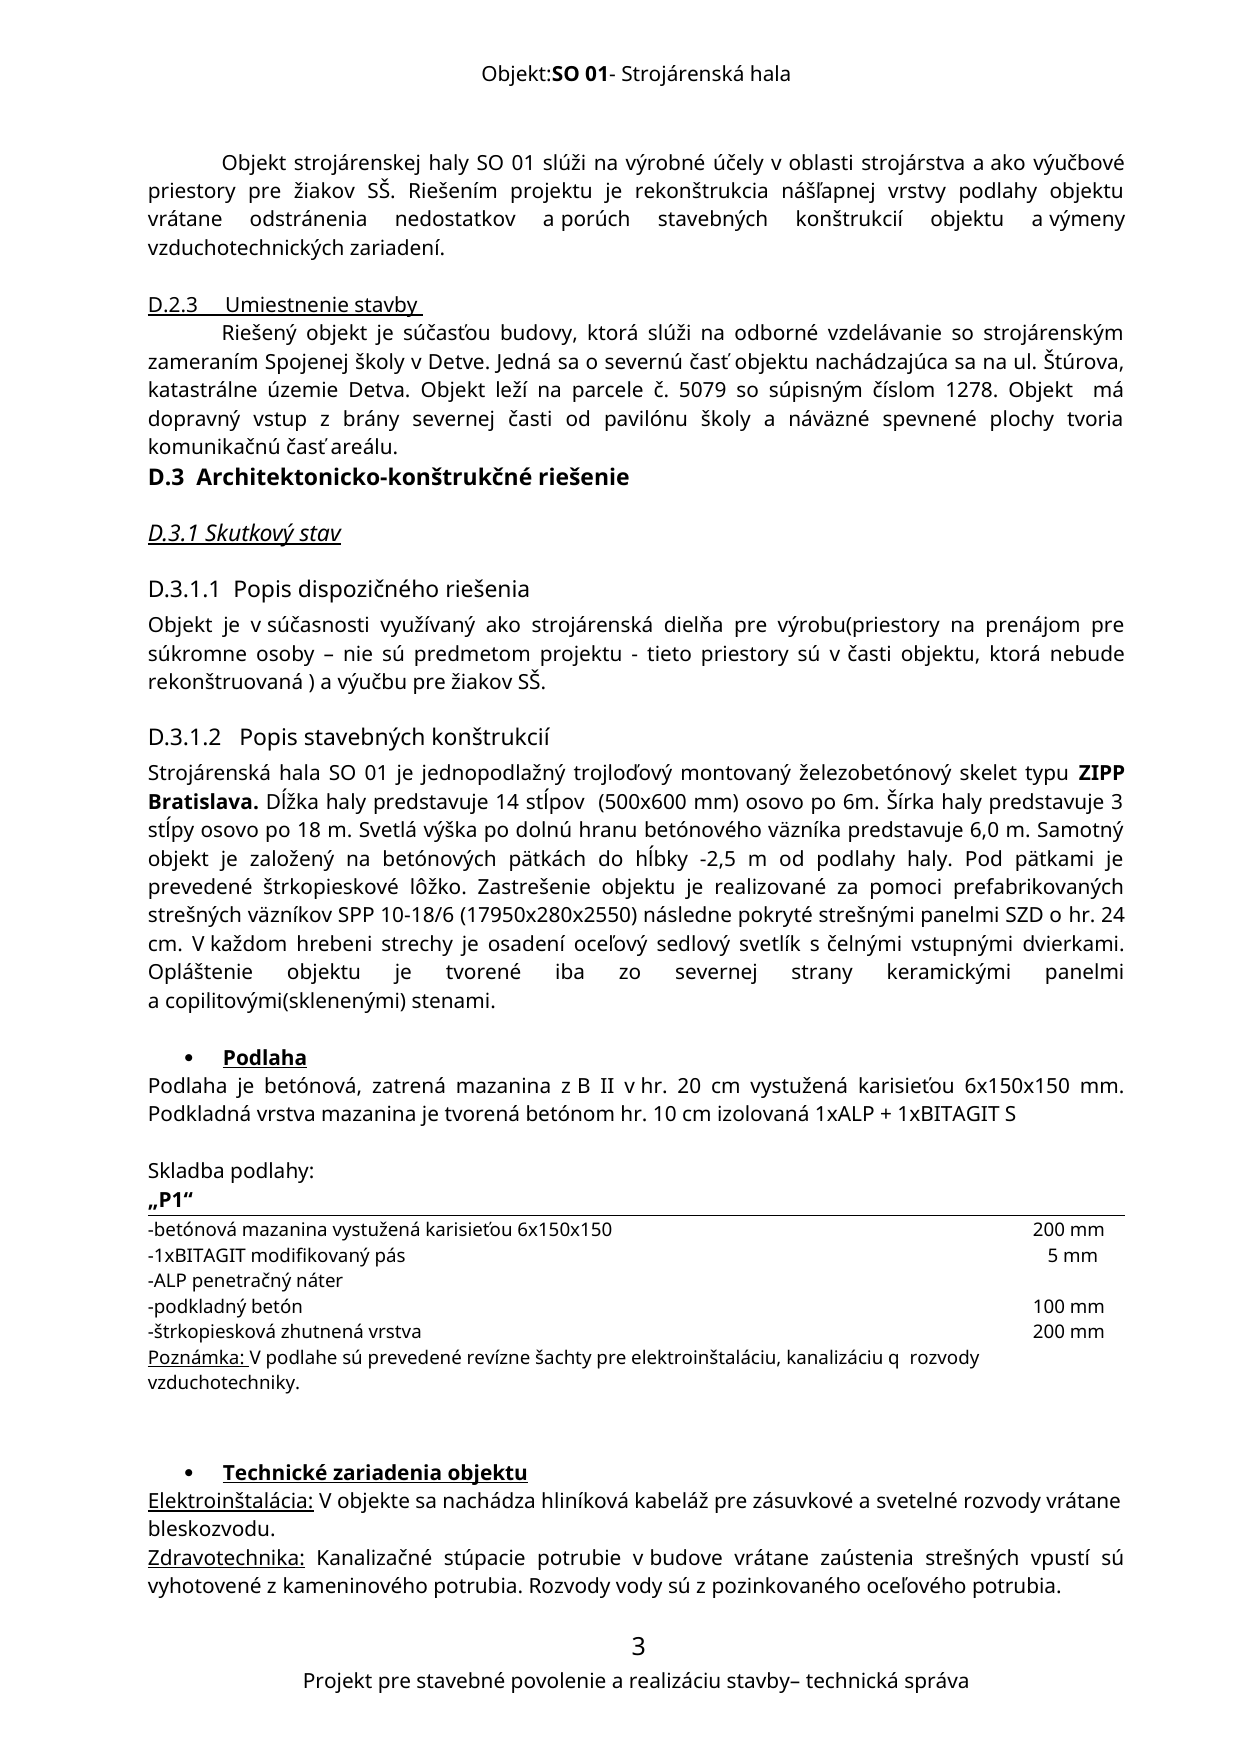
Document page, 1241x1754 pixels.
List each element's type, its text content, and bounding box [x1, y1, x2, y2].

text Zdravotechnika: Kanalizačné stúpacie potrubie v budove vrátane zaústenia strešných vpustí sú vyhotovené z kameninového potrubia. Rozvody vody sú z pozinkovaného oceľového potrubia. [148, 1543, 1125, 1600]
text -ALP penetračný náter [148, 1267, 1125, 1293]
subtitle D.3.1 Skutkový stav [148, 517, 1125, 548]
text Objekt strojárenskej haly SO 01 slúži na výrobné účely v oblasti strojárstva a ako výučbové priestory pre žiakov SŠ. Riešením projektu je rekonštrukcia nášľapnej vrstvy podlahy objektu vrátane odstránenia nedostatkov a porúch stavebných konštrukcií objektu a výmeny vzduchotechnických zariadení. [148, 148, 1125, 261]
subtitle D.3.1.2 Popis stavebných konštrukcií [148, 721, 1125, 752]
text Podlaha je betónová, zatrená mazanina z B II v hr. 20 cm vystužená karisieťou 6x150x150 mm. Podkladná vrstva mazanina je tvorená betónom hr. 10 cm izolovaná 1xALP + 1xBITAGIT S [148, 1071, 1125, 1128]
text „P1“ [148, 1185, 1125, 1215]
text -štrkopiesková zhutnená vrstva 200 mm [148, 1318, 1125, 1344]
subtitle D.3.1.1 Popis dispozičného riešenia [148, 573, 1125, 604]
text Objekt je v súčasnosti využívaný ako strojárenská dielňa pre výrobu(priestory na prenájom pre súkromne osoby – nie sú predmetom projektu - tieto priestory sú v časti objektu, ktorá nebude rekonštruovaná ) a výučbu pre žiakov SŠ. [148, 611, 1125, 696]
text Skladba podlahy: [148, 1156, 1125, 1185]
text D.2.3 Umiestnenie stavby [148, 290, 1125, 318]
list Podlaha [185, 1043, 1125, 1071]
text -betónová mazanina vystužená karisieťou 6x150x150 200 mm [148, 1216, 1125, 1242]
text -1xBITAGIT modifikovaný pás 5 mm [148, 1242, 1125, 1267]
text Poznámka: V podlahe sú prevedené revízne šachty pre elektroinštaláciu, kanalizáciu q rozvody vzduchotechniky. [148, 1344, 1125, 1395]
text Strojárenská hala SO 01 je jednopodlažný trojloďový montovaný železobetónový skelet typu ZIPP Bratislava. Dĺžka haly predstavuje 14 stĺpov (500x600 mm) osovo po 6m. Šírka haly predstavuje 3 stĺpy osovo po 18 m. Svetlá výška po dolnú hranu betónového väzníka predstavuje 6,0 m. Samotný objekt je založený na betónových pätkách do hĺbky -2,5 m od podlahy haly. Pod pätkami je prevedené štrkopieskové lôžko. Zastrešenie objektu je realizované za pomoci prefabrikovaných strešných väzníkov SPP 10-18/6 (17950x280x2550) následne pokryté strešnými panelmi SZD o hr. 24 cm. V každom hrebeni strechy je osadení oceľový sedlový svetlík s čelnými vstupnými dvierkami. Opláštenie objektu je tvorené iba zo severnej strany keramickými panelmi a copilitovými(sklenenými) stenami. [148, 758, 1125, 1014]
list Technické zariadenia objektu [185, 1458, 1125, 1486]
text Elektroinštalácia: V objekte sa nachádza hliníková kabeláž pre zásuvkové a svetelné rozvody vrátane bleskozvodu. [148, 1486, 1125, 1543]
text Riešený objekt je súčasťou budovy, ktorá slúži na odborné vzdelávanie so strojárenským zameraním Spojenej školy v Detve. Jedná sa o severnú časť objektu nachádzajúca sa na ul. Štúrova, katastrálne územie Detva. Objekt leží na parcele č. 5079 so súpisným číslom 1278. Objekt má dopravný vstup z brány severnej časti od pavilónu školy a náväzné spevnené plochy tvoria komunikačnú časť areálu. [148, 318, 1125, 461]
text D.3 Architektonicko-konštrukčné riešenie [148, 461, 1125, 492]
text -podkladný betón 100 mm [148, 1293, 1125, 1318]
